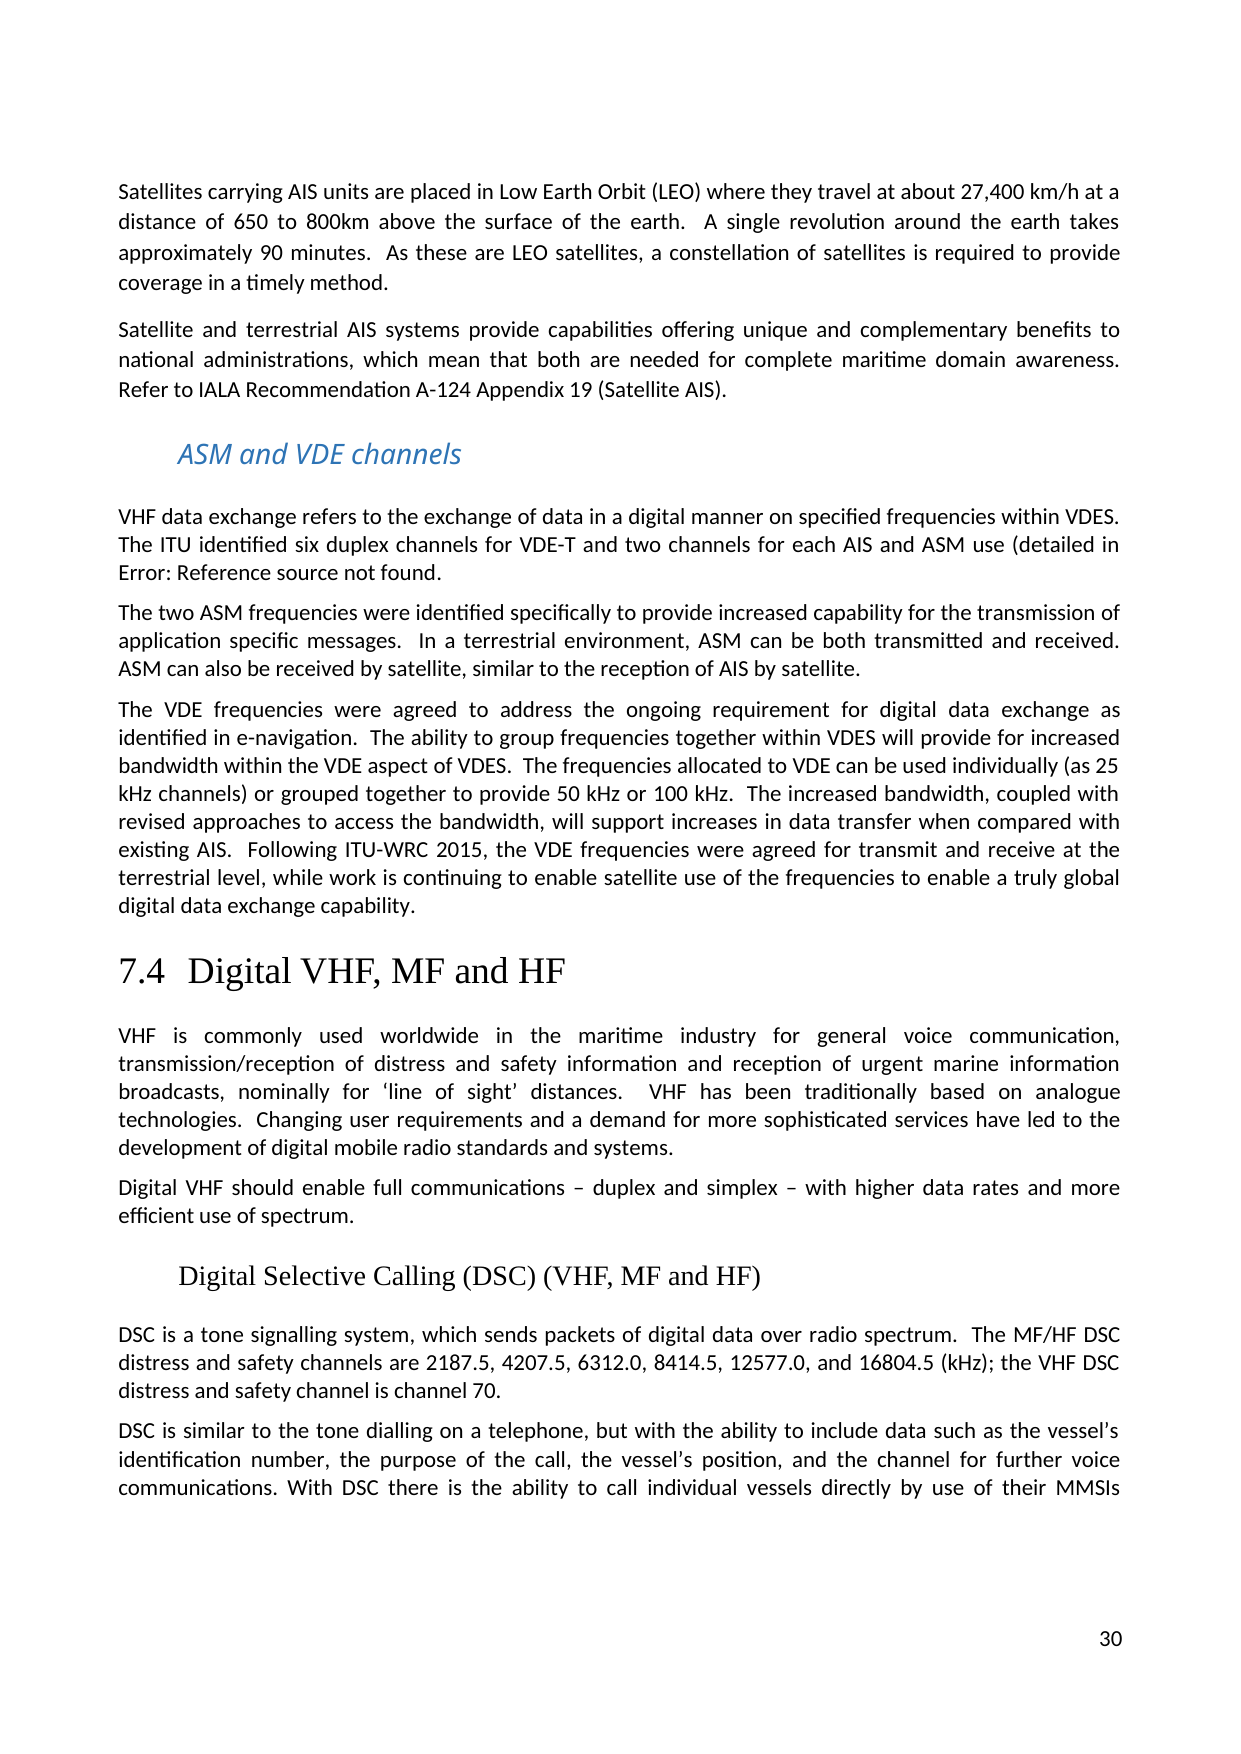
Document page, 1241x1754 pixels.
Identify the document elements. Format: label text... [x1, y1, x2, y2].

text The VDE frequencies were agreed to address the ongoing requirement for digital data exchange as identified in e-navigation. The ability to group frequencies together within VDES will provide for increased bandwidth within the VDE aspect of VDES. The frequencies allocated to VDE can be used individually (as 25 kHz channels) or grouped together to provide 50 kHz or 100 kHz. The increased bandwidth, coupled with revised approaches to access the bandwidth, will support increases in data transfer when compared with existing AIS. Following ITU-WRC 2015, the VDE frequencies were agreed for transmit and receive at the terrestrial level, while work is continuing to enable satellite use of the frequencies to enable a truly global digital data exchange capability. [118, 695, 1122, 919]
subtitle Digital VHF, MF and HF [118, 948, 1122, 992]
text Satellites carrying AIS units are placed in Low Earth Orbit (LEO) where they travel at about 27,400 km/h at a distance of 650 to 800km above the surface of the earth. A single revolution around the earth takes approximately 90 minutes. As these are LEO satellites, a constellation of satellites is required to provide coverage in a timely method. [118, 177, 1122, 296]
text The two ASM frequencies were identified specifically to provide increased capability for the transmission of application specific messages. In a terrestrial environment, ASM can be both transmitted and received. ASM can also be received by satellite, similar to the reception of AIS by satellite. [118, 598, 1122, 683]
subtitle Digital Selective Calling (DSC) (VHF, MF and HF) [178, 1258, 1122, 1291]
text DSC is a tone signalling system, which sends packets of digital data over radio spectrum. The MF/HF DSC distress and safety channels are 2187.5, 4207.5, 6312.0, 8414.5, 12577.0, and 16804.5 (kHz); the VHF DSC distress and safety channel is channel 70. [118, 1320, 1122, 1404]
text VHF is commonly used worldwide in the maritime industry for general voice communication, transmission/reception of distress and safety information and reception of urgent marine information broadcasts, nominally for ‘line of sight’ distances. VHF has been traditionally based on analogue technologies. Changing user requirements and a demand for more sophisticated services have led to the development of digital mobile radio standards and systems. [118, 1021, 1122, 1161]
text VHF data exchange refers to the exchange of data in a digital manner on specified frequencies within VDES. The ITU identified six duplex channels for VDE-T and two channels for each AIS and ASM use (detailed in Table 2. [118, 502, 1122, 586]
text Digital VHF should enable full communications – duplex and simplex – with higher data rates and more efficient use of spectrum. [118, 1173, 1122, 1229]
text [118, 1417, 1122, 1501]
subtitle ASM and VDE channels [178, 434, 1093, 473]
text Satellite and terrestrial AIS systems provide capabilities offering unique and complementary benefits to national administrations, which mean that both are needed for complete maritime domain awareness. Refer to IALA Recommendation A-124 Appendix 19 (Satellite AIS). [118, 315, 1122, 403]
